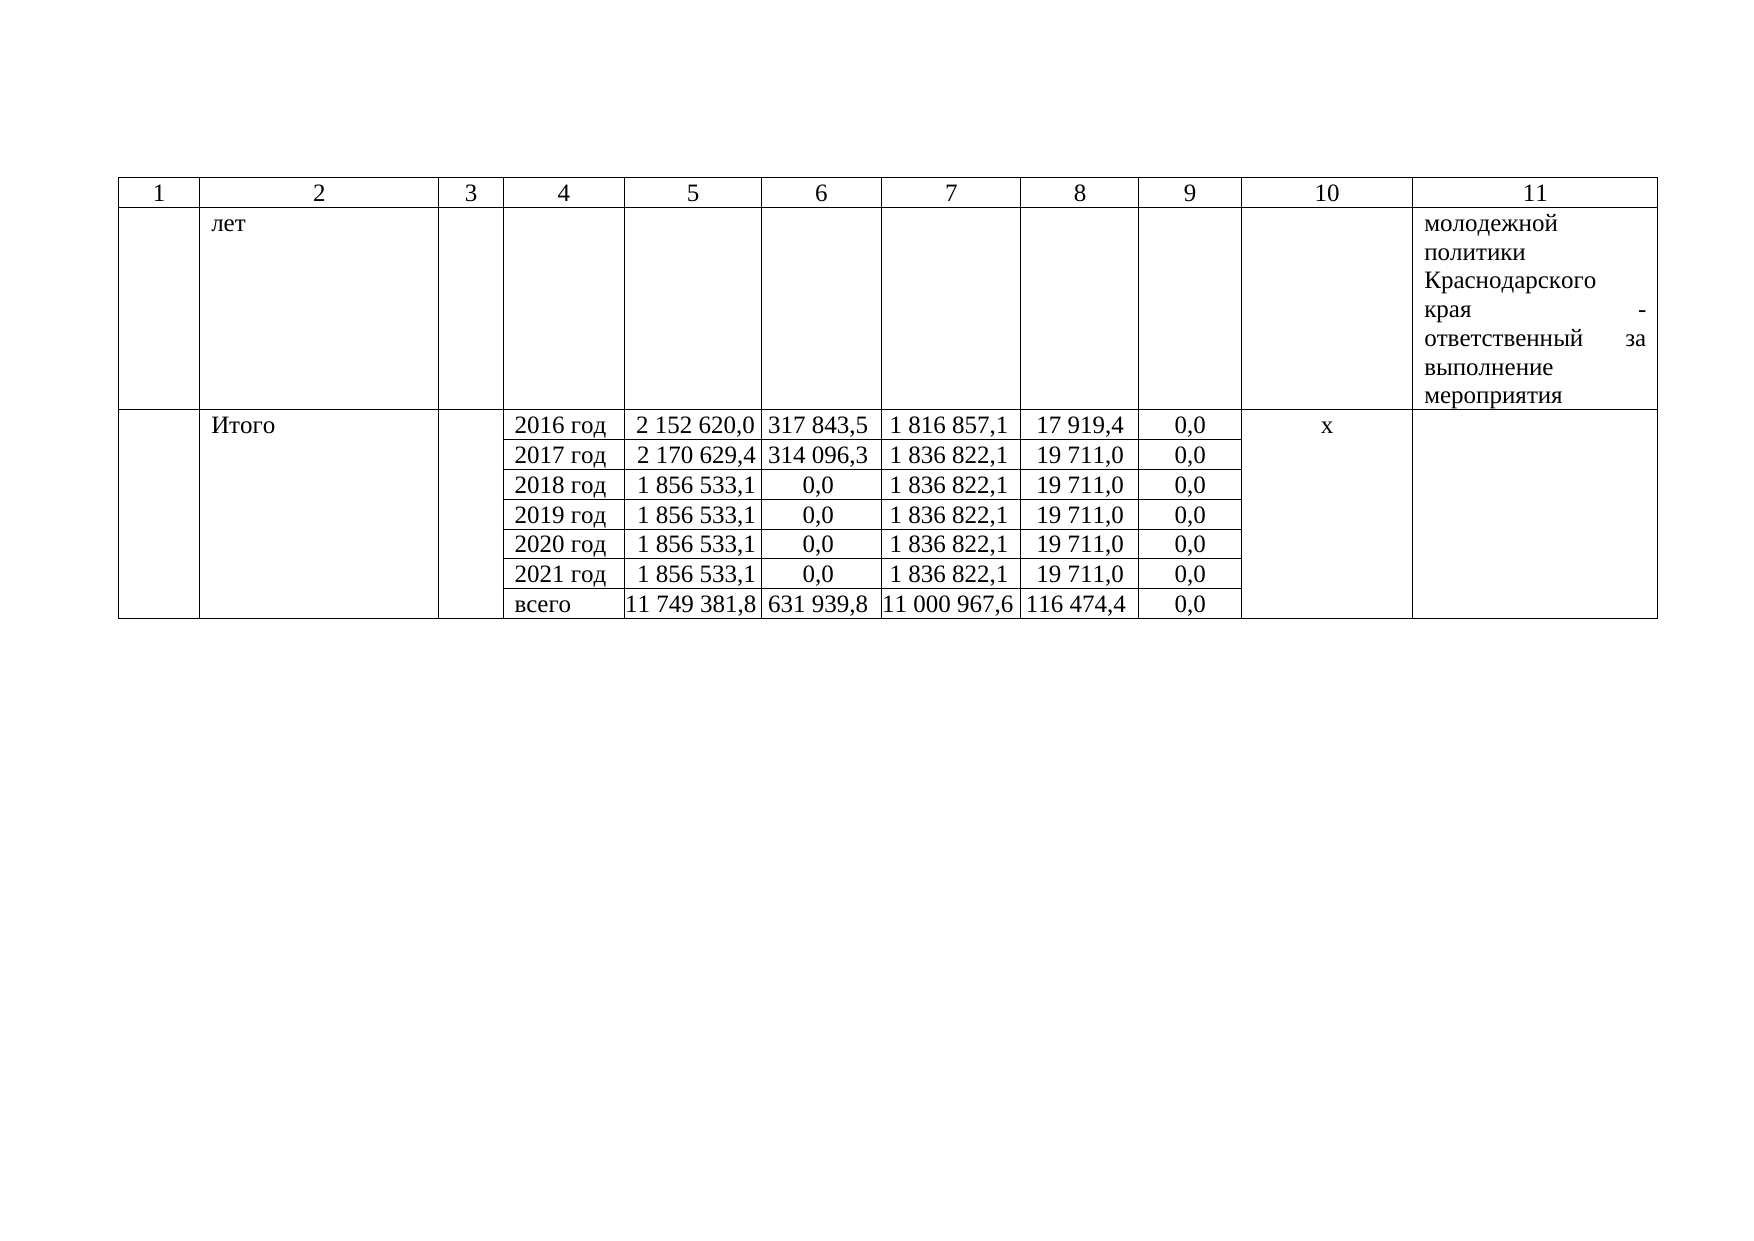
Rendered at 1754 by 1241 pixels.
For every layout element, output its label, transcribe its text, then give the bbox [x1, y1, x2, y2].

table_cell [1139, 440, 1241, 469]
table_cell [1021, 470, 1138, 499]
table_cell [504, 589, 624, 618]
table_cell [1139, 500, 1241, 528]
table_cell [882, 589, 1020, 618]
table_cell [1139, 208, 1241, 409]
table_header 9 [1139, 178, 1241, 207]
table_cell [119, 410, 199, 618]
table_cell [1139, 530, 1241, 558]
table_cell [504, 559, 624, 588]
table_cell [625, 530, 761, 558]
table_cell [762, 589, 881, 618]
table_header 8 [1021, 178, 1138, 207]
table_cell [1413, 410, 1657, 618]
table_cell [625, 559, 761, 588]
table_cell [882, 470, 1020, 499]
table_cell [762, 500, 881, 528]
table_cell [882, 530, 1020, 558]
table_header 2 [200, 178, 438, 207]
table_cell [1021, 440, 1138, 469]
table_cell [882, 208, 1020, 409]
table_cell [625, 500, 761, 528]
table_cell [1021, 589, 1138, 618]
table_header 11 [1413, 178, 1657, 207]
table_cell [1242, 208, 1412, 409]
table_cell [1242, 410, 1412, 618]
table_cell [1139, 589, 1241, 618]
table_header 1 [119, 178, 199, 207]
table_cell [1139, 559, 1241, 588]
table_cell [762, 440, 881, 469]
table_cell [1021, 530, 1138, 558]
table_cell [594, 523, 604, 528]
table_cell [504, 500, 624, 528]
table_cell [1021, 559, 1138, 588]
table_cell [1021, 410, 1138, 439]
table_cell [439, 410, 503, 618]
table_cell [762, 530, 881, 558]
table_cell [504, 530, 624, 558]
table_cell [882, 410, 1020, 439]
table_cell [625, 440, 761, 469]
table_header 4 [504, 178, 624, 207]
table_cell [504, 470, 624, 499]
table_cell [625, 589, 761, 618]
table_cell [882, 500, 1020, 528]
table_header 3 [439, 178, 503, 207]
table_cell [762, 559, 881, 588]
table_header 10 [1242, 178, 1412, 207]
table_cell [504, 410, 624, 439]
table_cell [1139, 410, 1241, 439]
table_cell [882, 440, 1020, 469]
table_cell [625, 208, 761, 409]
table_header 7 [882, 178, 1020, 207]
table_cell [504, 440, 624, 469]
table_header 6 [762, 178, 881, 207]
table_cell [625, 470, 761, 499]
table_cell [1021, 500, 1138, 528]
table_header 5 [625, 178, 761, 207]
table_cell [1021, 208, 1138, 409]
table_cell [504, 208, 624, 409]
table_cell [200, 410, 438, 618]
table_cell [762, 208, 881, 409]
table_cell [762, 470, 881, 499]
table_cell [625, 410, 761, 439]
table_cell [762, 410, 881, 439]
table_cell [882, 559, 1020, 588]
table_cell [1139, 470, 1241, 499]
